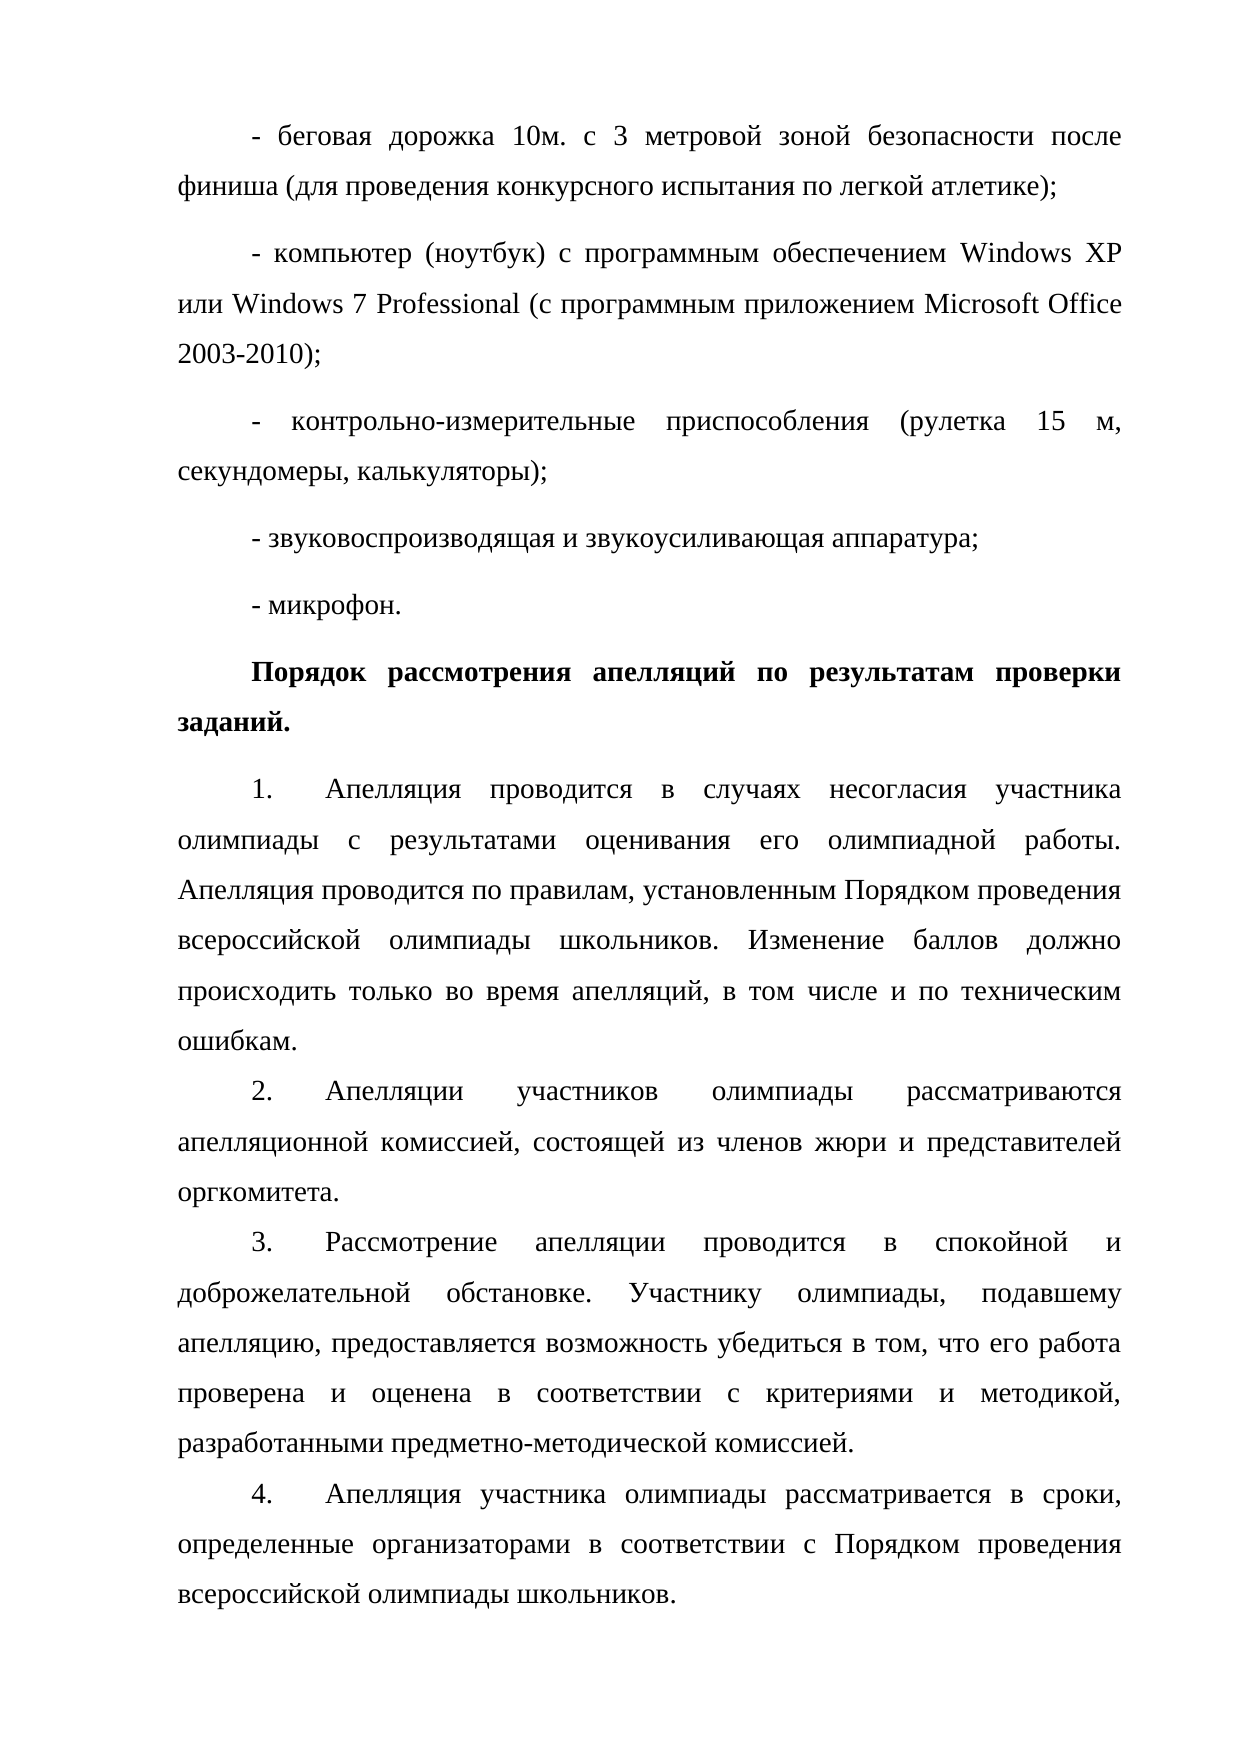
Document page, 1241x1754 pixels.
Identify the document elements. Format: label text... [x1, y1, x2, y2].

text - микрофон. [177, 587, 1122, 621]
text - контрольно-измерительные приспособления (рулетка 15 м, секундомеры, калькуляторы); [177, 403, 1122, 487]
list Апелляции участников олимпиады рассматриваются апелляционной комиссией, состоящей из членов жюри и представителей оргкомитета. [177, 1073, 1122, 1208]
text - компьютер (ноутбук) с программным обеспечением Windows XP или Windows 7 Professional (с программным приложением Microsoft Office 2003-2010); [177, 235, 1122, 369]
list Рассмотрение апелляции проводится в спокойной и доброжелательной обстановке. Участнику олимпиады, подавшему апелляцию, предоставляется возможность убедиться в том, что его работа проверена и оценена в соответствии с критериями и методикой, разработанными предметно-методической комиссией. [177, 1224, 1122, 1459]
text Порядок рассмотрения апелляций по результатам проверки заданий. [177, 654, 1122, 738]
list Апелляция проводится в случаях несогласия участника олимпиады с результатами оценивания его олимпиадной работы. Апелляция проводится по правилам, установленным Порядком проведения всероссийской олимпиады школьников. Изменение баллов должно происходить только во время апелляций, в том числе и по техническим ошибкам. [177, 772, 1122, 1057]
list Апелляция участника олимпиады рассматривается в сроки, определенные организаторами в соответствии с Порядком проведения всероссийской олимпиады школьников. [177, 1476, 1122, 1610]
text - звуковоспроизводящая и звукоусиливающая аппаратура; [177, 520, 1122, 554]
text - беговая дорожка 10м. с 3 метровой зоной безопасности после финиша (для проведения конкурсного испытания по легкой атлетике); [177, 118, 1122, 202]
